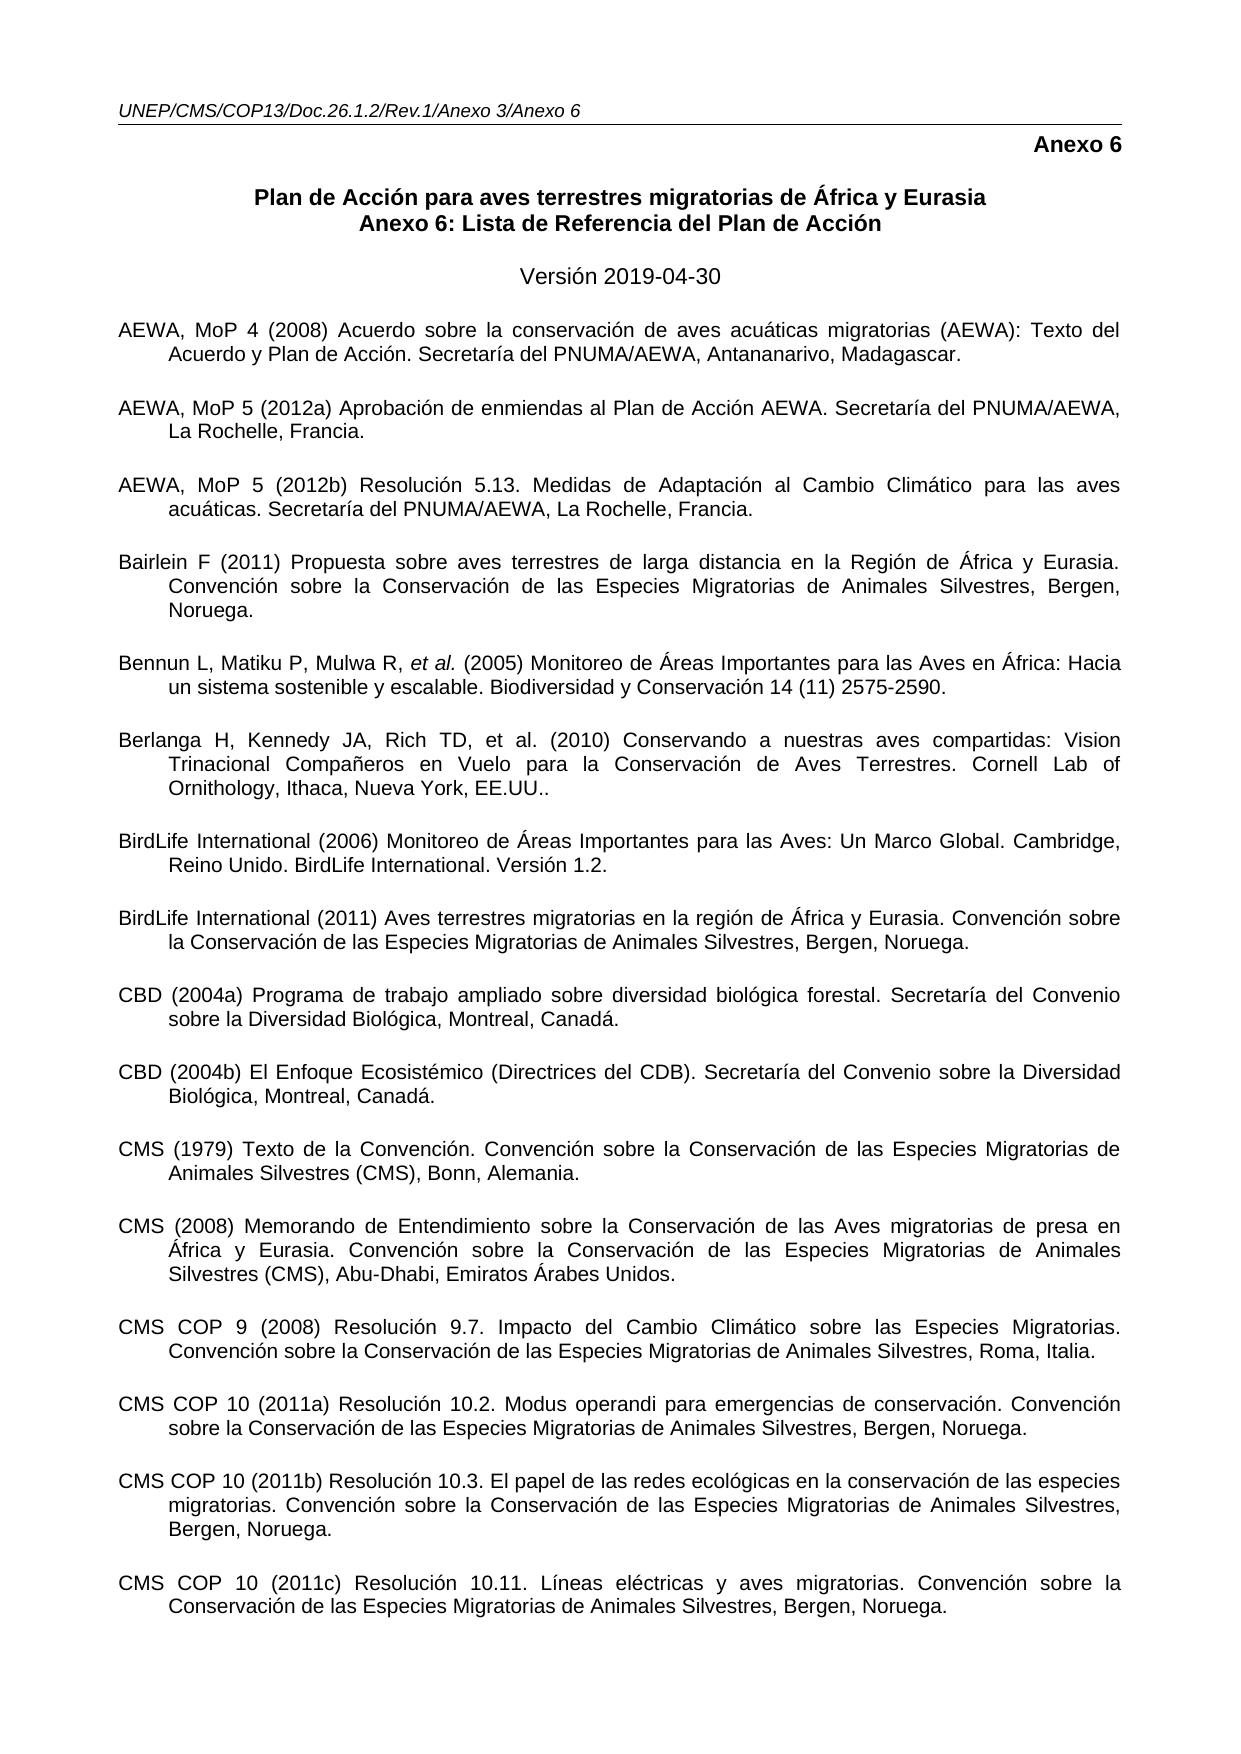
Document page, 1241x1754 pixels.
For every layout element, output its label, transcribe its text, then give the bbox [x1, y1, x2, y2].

text CMS (2008) Memorando de Entendimiento sobre la Conservación de las Aves migratorias de presa en África y Eurasia. Convención sobre la Conservación de las Especies Migratorias de Animales Silvestres (CMS), Abu-Dhabi, Emiratos Árabes Unidos. [118, 1214, 1122, 1286]
text Bennun L, Matiku P, Mulwa R, et al. (2005) Monitoreo de Áreas Importantes para las Aves en África: Hacia un sistema sostenible y escalable. Biodiversidad y Conservación 14 (11) 2575-2590. [118, 651, 1122, 698]
text CMS COP 10 (2011c) Resolución 10.11. Líneas eléctricas y aves migratorias. Convención sobre la Conservación de las Especies Migratorias de Animales Silvestres, Bergen, Noruega. [118, 1570, 1122, 1618]
text CMS COP 10 (2011b) Resolución 10.3. El papel de las redes ecológicas en la conservación de las especies migratorias. Convención sobre la Conservación de las Especies Migratorias de Animales Silvestres, Bergen, Noruega. [118, 1469, 1122, 1541]
text Berlanga H, Kennedy JA, Rich TD, et al. (2010) Conservando a nuestras aves compartidas: Vision Trinacional Compañeros en Vuelo para la Conservación de Aves Terrestres. Cornell Lab of Ornithology, Ithaca, Nueva York, EE.UU.. [118, 728, 1122, 799]
text BirdLife International (2006) Monitoreo de Áreas Importantes para las Aves: Un Marco Global. Cambridge, Reino Unido. BirdLife International. Versión 1.2. [118, 829, 1122, 877]
text CBD (2004a) Programa de trabajo ampliado sobre diversidad biológica forestal. Secretaría del Convenio sobre la Diversidad Biológica, Montreal, Canadá. [118, 983, 1122, 1031]
text Bairlein F (2011) Propuesta sobre aves terrestres de larga distancia en la Región de África y Eurasia. Convención sobre la Conservación de las Especies Migratorias de Animales Silvestres, Bergen, Noruega. [118, 549, 1122, 621]
text BirdLife International (2011) Aves terrestres migratorias en la región de África y Eurasia. Convención sobre la Conservación de las Especies Migratorias de Animales Silvestres, Bergen, Noruega. [118, 906, 1122, 954]
text Plan de Acción para aves terrestres migratorias de África y Eurasia [118, 184, 1122, 210]
text AEWA, MoP 5 (2012a) Aprobación de enmiendas al Plan de Acción AEWA. Secretaría del PNUMA/AEWA, La Rochelle, Francia. [118, 395, 1122, 443]
text CMS COP 10 (2011a) Resolución 10.2. Modus operandi para emergencias de conservación. Convención sobre la Conservación de las Especies Migratorias de Animales Silvestres, Bergen, Noruega. [118, 1392, 1122, 1440]
text AEWA, MoP 5 (2012b) Resolución 5.13. Medidas de Adaptación al Cambio Climático para las aves acuáticas. Secretaría del PNUMA/AEWA, La Rochelle, Francia. [118, 472, 1122, 520]
text CBD (2004b) El Enfoque Ecosistémico (Directrices del CDB). Secretaría del Convenio sobre la Diversidad Biológica, Montreal, Canadá. [118, 1060, 1122, 1108]
text Anexo 6 [118, 131, 1122, 157]
text Versión 2019-04-30 [118, 263, 1122, 289]
text CMS COP 9 (2008) Resolución 9.7. Impacto del Cambio Climático sobre las Especies Migratorias. Convención sobre la Conservación de las Especies Migratorias de Animales Silvestres, Roma, Italia. [118, 1315, 1122, 1363]
text Anexo 6: Lista de Referencia del Plan de Acción [118, 210, 1122, 236]
text AEWA, MoP 4 (2008) Acuerdo sobre la conservación de aves acuáticas migratorias (AEWA): Texto del Acuerdo y Plan de Acción. Secretaría del PNUMA/AEWA, Antananarivo, Madagascar. [118, 318, 1122, 366]
text CMS (1979) Texto de la Convención. Convención sobre la Conservación de las Especies Migratorias de Animales Silvestres (CMS), Bonn, Alemania. [118, 1137, 1122, 1185]
